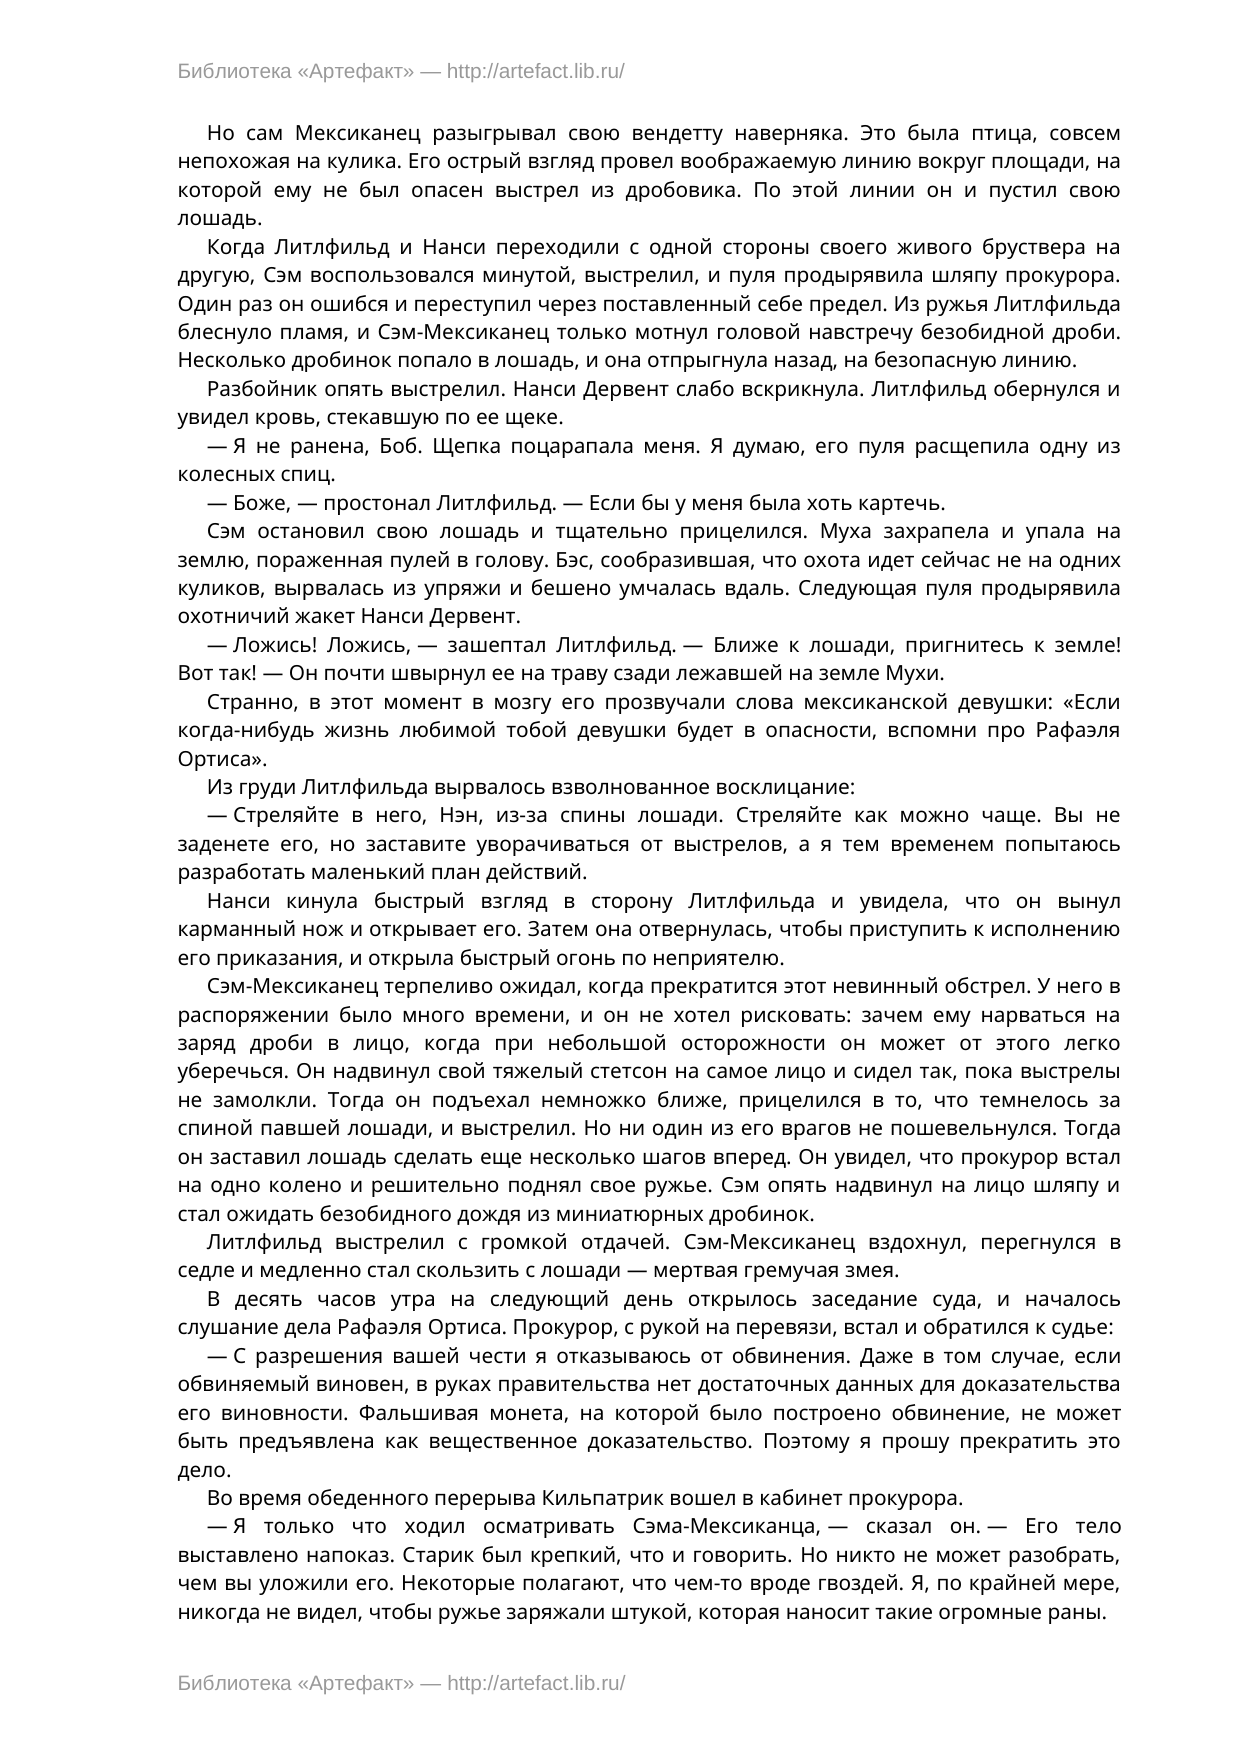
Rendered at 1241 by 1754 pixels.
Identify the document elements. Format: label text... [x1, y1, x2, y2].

text — Я не ранена, Боб. Щепка поцарапала меня. Я думаю, его пуля расщепила одну из колесных спиц. [177, 431, 1122, 488]
text Из груди Литлфильда вырвалось взволнованное восклицание: [177, 772, 1122, 801]
text Разбойник опять выстрелил. Нанси Дервент слабо вскрикнула. Литлфильд обернулся и увидел кровь, стекавшую по ее щеке. [177, 374, 1122, 431]
text — С разрешения вашей чести я отказываюсь от обвинения. Даже в том случае, если обвиняемый виновен, в руках правительства нет достаточных данных для доказательства его виновности. Фальшивая монета, на которой было построено обвинение, не может быть предъявлена как вещественное доказательство. Поэтому я прошу прекратить это дело. [177, 1341, 1122, 1483]
text Но сам Мексиканец разыгрывал свою вендетту наверняка. Это была птица, совсем непохожая на кулика. Его острый взгляд провел воображаемую линию вокруг площади, на которой ему не был опасен выстрел из дробовика. По этой линии он и пустил свою лошадь. [177, 118, 1122, 232]
text Сэм остановил свою лошадь и тщательно прицелился. Муха захрапела и упала на землю, пораженная пулей в голову. Бэс, сообразившая, что охота идет сейчас не на одних куликов, вырвалась из упряжи и бешено умчалась вдаль. Следующая пуля продырявила охотничий жакет Нанси Дервент. [177, 516, 1122, 630]
text — Ложись! Ложись, — зашептал Литлфильд. — Ближе к лошади, пригнитесь к земле! Вот так! — Он почти швырнул ее на траву сзади лежавшей на земле Мухи. [177, 630, 1122, 687]
text — Стреляйте в него, Нэн, из-за спины лошади. Стреляйте как можно чаще. Вы не заденете его, но заставите уворачиваться от выстрелов, а я тем временем попытаюсь разработать маленький план действий. [177, 801, 1122, 886]
text Нанси кинула быстрый взгляд в сторону Литлфильда и увидела, что он вынул карманный нож и открывает его. Затем она отвернулась, чтобы приступить к исполнению его приказания, и открыла быстрый огонь по неприятелю. [177, 886, 1122, 971]
text Литлфильд выстрелил с громкой отдачей. Сэм-Мексиканец вздохнул, перегнулся в седле и медленно стал скользить с лошади — мертвая гремучая змея. [177, 1227, 1122, 1284]
text Когда Литлфильд и Нанси переходили с одной стороны своего живого бруствера на другую, Сэм воспользовался минутой, выстрелил, и пуля продырявила шляпу прокурора. Один раз он ошибся и переступил через поставленный себе предел. Из ружья Литлфильда блеснуло пламя, и Сэм-Мексиканец только мотнул головой навстречу безобидной дроби. Несколько дробинок попало в лошадь, и она отпрыгнула назад, на безопасную линию. [177, 232, 1122, 374]
text Странно, в этот момент в мозгу его прозвучали слова мексиканской девушки: «Если когда-нибудь жизнь любимой тобой девушки будет в опасности, вспомни про Рафаэля Ортиса». [177, 687, 1122, 772]
text — Боже, — простонал Литлфильд. — Если бы у меня была хоть картечь. [177, 488, 1122, 516]
text Во время обеденного перерыва Кильпатрик вошел в кабинет прокурора. [177, 1483, 1122, 1512]
text — Я только что ходил осматривать Сэма-Мексиканца, — сказал он. — Его тело выставлено напоказ. Старик был крепкий, что и говорить. Но никто не может разобрать, чем вы уложили его. Некоторые полагают, что чем-то вроде гвоздей. Я, по крайней мере, никогда не видел, чтобы ружье заряжали штукой, которая наносит такие огромные раны. [177, 1512, 1122, 1625]
text В десять часов утра на следующий день открылось заседание суда, и началось слушание дела Рафаэля Ортиса. Прокурор, с рукой на перевязи, встал и обратился к судье: [177, 1284, 1122, 1341]
text Сэм-Мексиканец терпеливо ожидал, когда прекратится этот невинный обстрел. У него в распоряжении было много времени, и он не хотел рисковать: зачем ему нарваться на заряд дроби в лицо, когда при небольшой осторожности он может от этого легко уберечься. Он надвинул свой тяжелый стетсон на самое лицо и сидел так, пока выстрелы не замолкли. Тогда он подъехал немножко ближе, прицелился в то, что темнелось за спиной павшей лошади, и выстрелил. Но ни один из его врагов не пошевельнулся. Тогда он заставил лошадь сделать еще несколько шагов вперед. Он увидел, что прокурор встал на одно колено и решительно поднял свое ружье. Сэм опять надвинул на лицо шляпу и стал ожидать безобидного дождя из миниатюрных дробинок. [177, 971, 1122, 1227]
